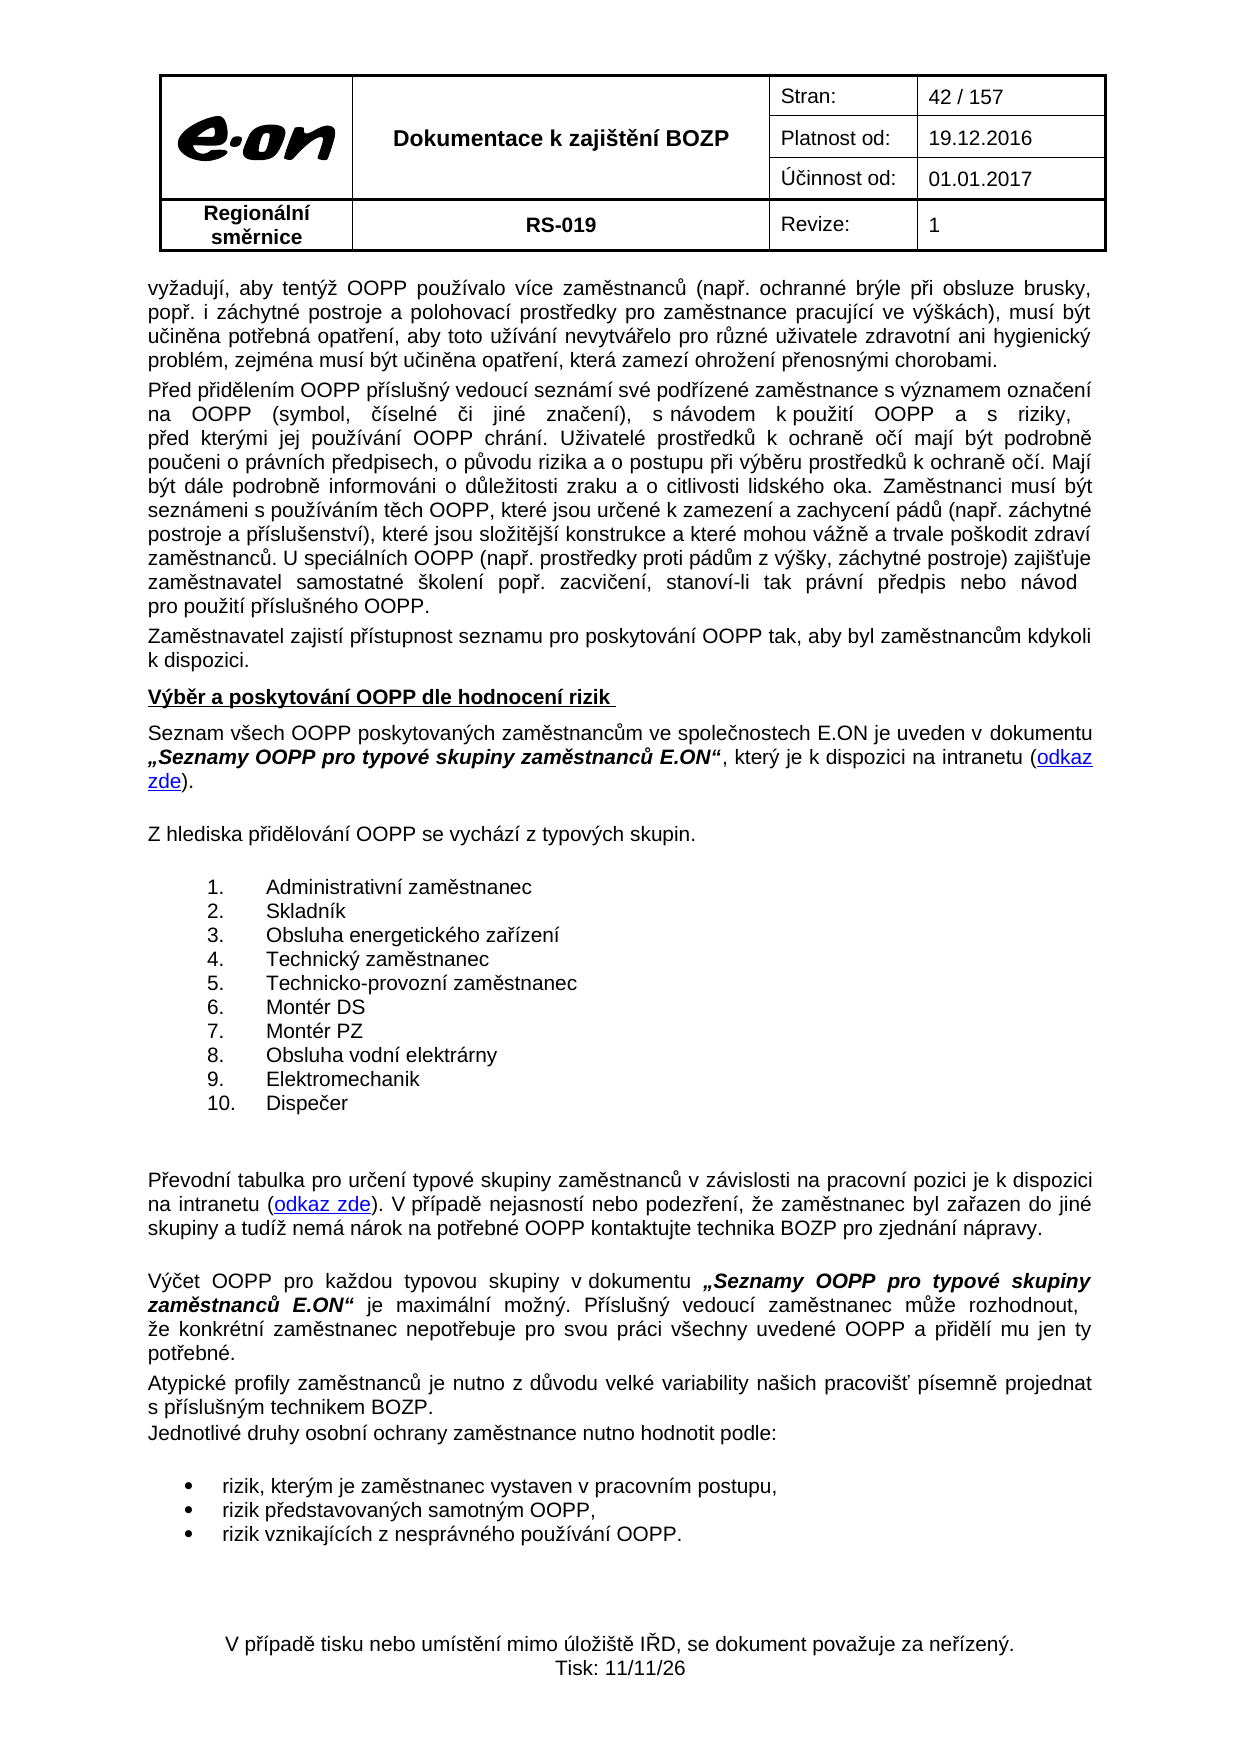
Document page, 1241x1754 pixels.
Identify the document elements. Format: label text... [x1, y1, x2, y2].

text Před přidělením OOPP příslušný vedoucí seznámí své podřízené zaměstnance s významem označení na OOPP (symbol, číselné či jiné značení), s návodem k použití OOPP a s riziky, před kterými jej používání OOPP chrání. Uživatelé prostředků k ochraně očí mají být podrobně poučeni o právních předpisech, o původu rizika a o postupu při výběru prostředků k ochraně očí. Mají být dále podrobně informováni o důležitosti zraku a o citlivosti lidského oka. Zaměstnanci musí být seznámeni s používáním těch OOPP, které jsou určené k zamezení a zachycení pádů (např. záchytné postroje a příslušenství), které jsou složitější konstrukce a které mohou vážně a trvale poškodit zdraví zaměstnanců. U speciálních OOPP (např. prostředky proti pádům z výšky, záchytné postroje) zajišťuje zaměstnavatel samostatné školení popř. zacvičení, stanoví-li tak právní předpis nebo návod pro použití příslušného OOPP. [148, 378, 1092, 618]
text Seznam všech OOPP poskytovaných zaměstnancům ve společnostech E.ON je uveden v dokumentu „Seznamy OOPP pro typové skupiny zaměstnanců E.ON“, který je k dispozici na intranetu (odkaz zde). [148, 721, 1092, 793]
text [148, 276, 1092, 372]
text Jednotlivé druhy osobní ochrany zaměstnance nutno hodnotit podle: [148, 1421, 1092, 1445]
list Technický zaměstnanec [207, 947, 1092, 971]
title Výběr a poskytování OOPP dle hodnocení rizik [148, 684, 1092, 708]
text Z hlediska přidělování OOPP se vychází z typových skupin. [148, 822, 1092, 846]
list Dispečer [207, 1091, 1092, 1115]
list Obsluha vodní elektrárny [207, 1043, 1092, 1067]
list Montér DS [207, 995, 1092, 1019]
list rizik, kterým je zaměstnanec vystaven v pracovním postupu, [185, 1474, 1092, 1498]
text Atypické profily zaměstnanců je nutno z důvodu velké variability našich pracovišť písemně projednat s příslušným technikem BOZP. [148, 1371, 1092, 1419]
list Administrativní zaměstnanec [207, 875, 1092, 899]
list Obsluha energetického zařízení [207, 923, 1092, 947]
text Výčet OOPP pro každou typovou skupiny v dokumentu „Seznamy OOPP pro typové skupiny zaměstnanců E.ON“ je maximální možný. Příslušný vedoucí zaměstnanec může rozhodnout, že konkrétní zaměstnanec nepotřebuje pro svou práci všechny uvedené OOPP a přidělí mu jen ty potřebné. [148, 1269, 1092, 1365]
list rizik představovaných samotným OOPP, [185, 1498, 1092, 1522]
text Zaměstnavatel zajistí přístupnost seznamu pro poskytování OOPP tak, aby byl zaměstnancům kdykoli k dispozici. [148, 624, 1092, 672]
list Montér PZ [207, 1019, 1092, 1043]
list rizik vznikajících z nesprávného používání OOPP. [185, 1522, 1092, 1546]
text Převodní tabulka pro určení typové skupiny zaměstnanců v závislosti na pracovní pozici je k dispozici na intranetu (odkaz zde). V případě nejasností nebo podezření, že zaměstnanec byl zařazen do jiné skupiny a tudíž nemá nárok na potřebné OOPP kontaktujte technika BOZP pro zjednání nápravy. [148, 1168, 1092, 1240]
list Skladník [207, 899, 1092, 923]
list Technicko-provozní zaměstnanec [207, 971, 1092, 995]
list Elektromechanik [207, 1067, 1092, 1091]
